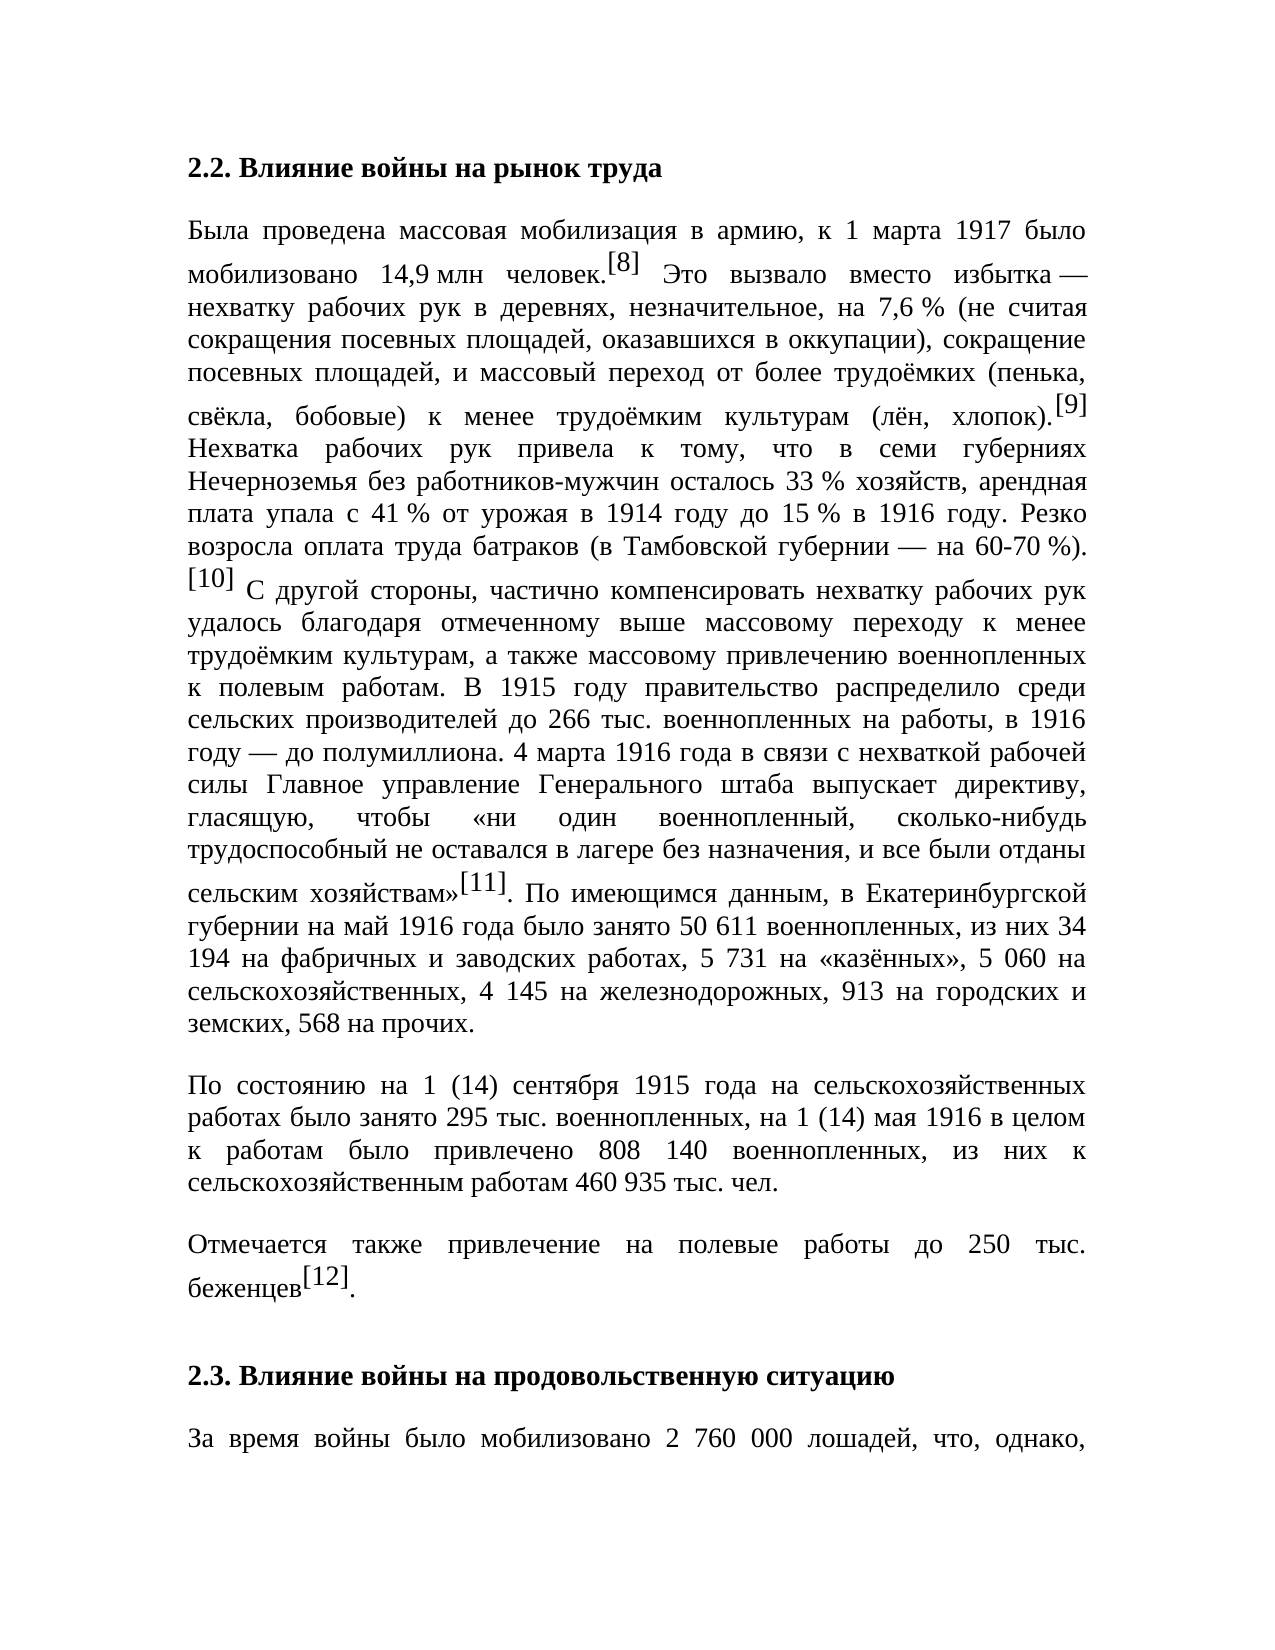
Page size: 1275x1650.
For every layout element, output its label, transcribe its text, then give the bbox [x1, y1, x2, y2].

list 2.3. Влияние войны на продовольственную ситуацию [187, 1358, 1087, 1392]
text По состоянию на 1 (14) сентября 1915 года на сельскохозяйственных работах было занято 295 тыс. военнопленных, на 1 (14) мая 1916 в целом к работам было привлечено 808 140 военнопленных, из них к сельскохозяйственным работам 460 935 тыс. чел. [187, 1068, 1087, 1197]
text Была проведена массовая мобилизация в армию, к 1 марта 1917 было мобилизовано 14,9 млн человек.[8] Это вызвало вместо избытка — нехватку рабочих рук в деревнях, незначительное, на 7,6 % (не считая сокращения посевных площадей, оказавшихся в оккупации), сокращение посевных площадей, и массовый переход от более трудоёмких (пенька, свёкла, бобовые) к менее трудоёмким культурам (лён, хлопок).[9] Нехватка рабочих рук привела к тому, что в семи губерниях Нечерноземья без работников-мужчин осталось 33 % хозяйств, арендная плата упала с 41 % от урожая в 1914 году до 15 % в 1916 году. Резко возросла оплата труда батраков (в Тамбовской губернии — на 60-70 %).[10] С другой стороны, частично компенсировать нехватку рабочих рук удалось благодаря отмеченному выше массовому переходу к менее трудоёмким культурам, а также массовому привлечению военнопленных к полевым работам. В 1915 году правительство распределило среди сельских производителей до 266 тыс. военнопленных на работы, в 1916 году — до полумиллиона. 4 марта 1916 года в связи с нехваткой рабочей силы Главное управление Генерального штаба выпускает директиву, гласящую, чтобы «ни один военнопленный, сколько-нибудь трудоспособный не оставался в лагере без назначения, и все были отданы сельским хозяйствам»[11]. По имеющимся данным, в Екатеринбургской губернии на май 1916 года было занято 50 611 военнопленных, из них 34 194 на фабричных и заводских работах, 5 731 на «казённых», 5 060 на сельскохозяйственных, 4 145 на железнодорожных, 913 на городских и земских, 568 на прочих. [187, 213, 1087, 1038]
text Отмечается также привлечение на полевые работы до 250 тыс. беженцев[12]. [187, 1227, 1087, 1304]
list 2.2. Влияние войны на рынок труда [187, 150, 1087, 183]
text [187, 1421, 1087, 1466]
